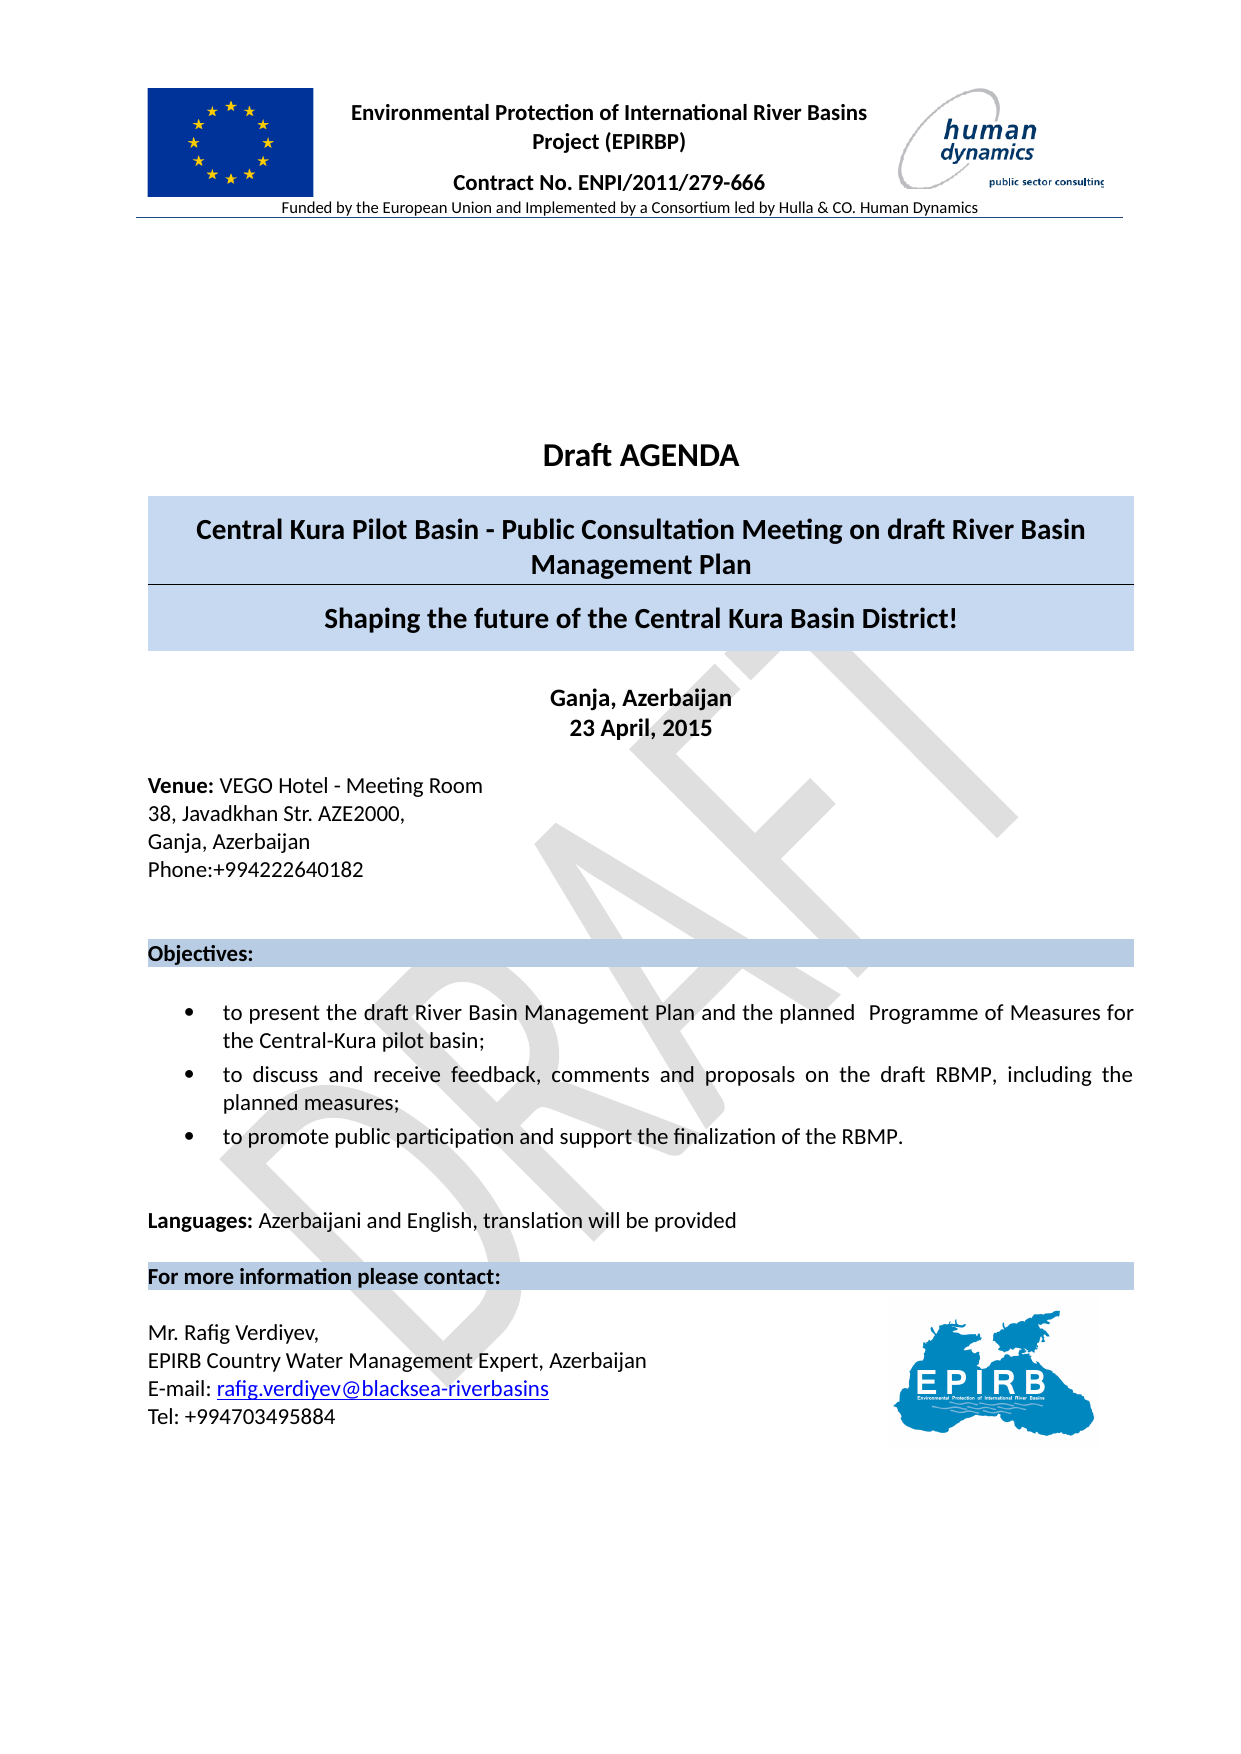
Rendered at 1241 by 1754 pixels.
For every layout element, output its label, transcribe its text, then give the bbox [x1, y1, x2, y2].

text E-mail: rafig.verdiyev@blacksea-riverbasins [148, 1374, 1134, 1402]
text Phone:+994222640182 [148, 855, 1134, 883]
picture [147, 88, 314, 197]
text Tel: +994703495884 [148, 1402, 1134, 1431]
text Venue: VEGO Hotel - Meeting Room [148, 771, 1134, 799]
text Languages: Azerbaijani and English, translation will be provided [148, 1206, 1134, 1234]
text Draft AGENDA [148, 434, 1134, 475]
text 38, Javadkhan Str. AZE2000, [148, 799, 1134, 827]
list to present the draft River Basin Management Plan and the planned Programme of Measures for the Central-Kura pilot basin; [185, 998, 1134, 1054]
text Mr. Rafig Verdiyev, [148, 1318, 1134, 1346]
text Shaping the future of the Central Kura Basin District! [148, 601, 1134, 636]
list to promote public participation and support the finalization of the RBMP. [185, 1122, 1134, 1150]
text Objectives: [148, 939, 1134, 967]
subtitle 23 April, 2015 [148, 712, 1134, 743]
text For more information please contact: [148, 1262, 1134, 1290]
text EPIRB Country Water Management Expert, Azerbaijan [148, 1346, 1134, 1374]
subtitle Ganja, Azerbaijan [148, 682, 1134, 712]
text Ganja, Azerbaijan [148, 827, 1134, 855]
list to discuss and receive feedback, comments and proposals on the draft RBMP, including the planned measures; [185, 1060, 1134, 1116]
text Central Kura Pilot Basin - Public Consultation Meeting on draft River Basin Management Plan [148, 511, 1134, 584]
